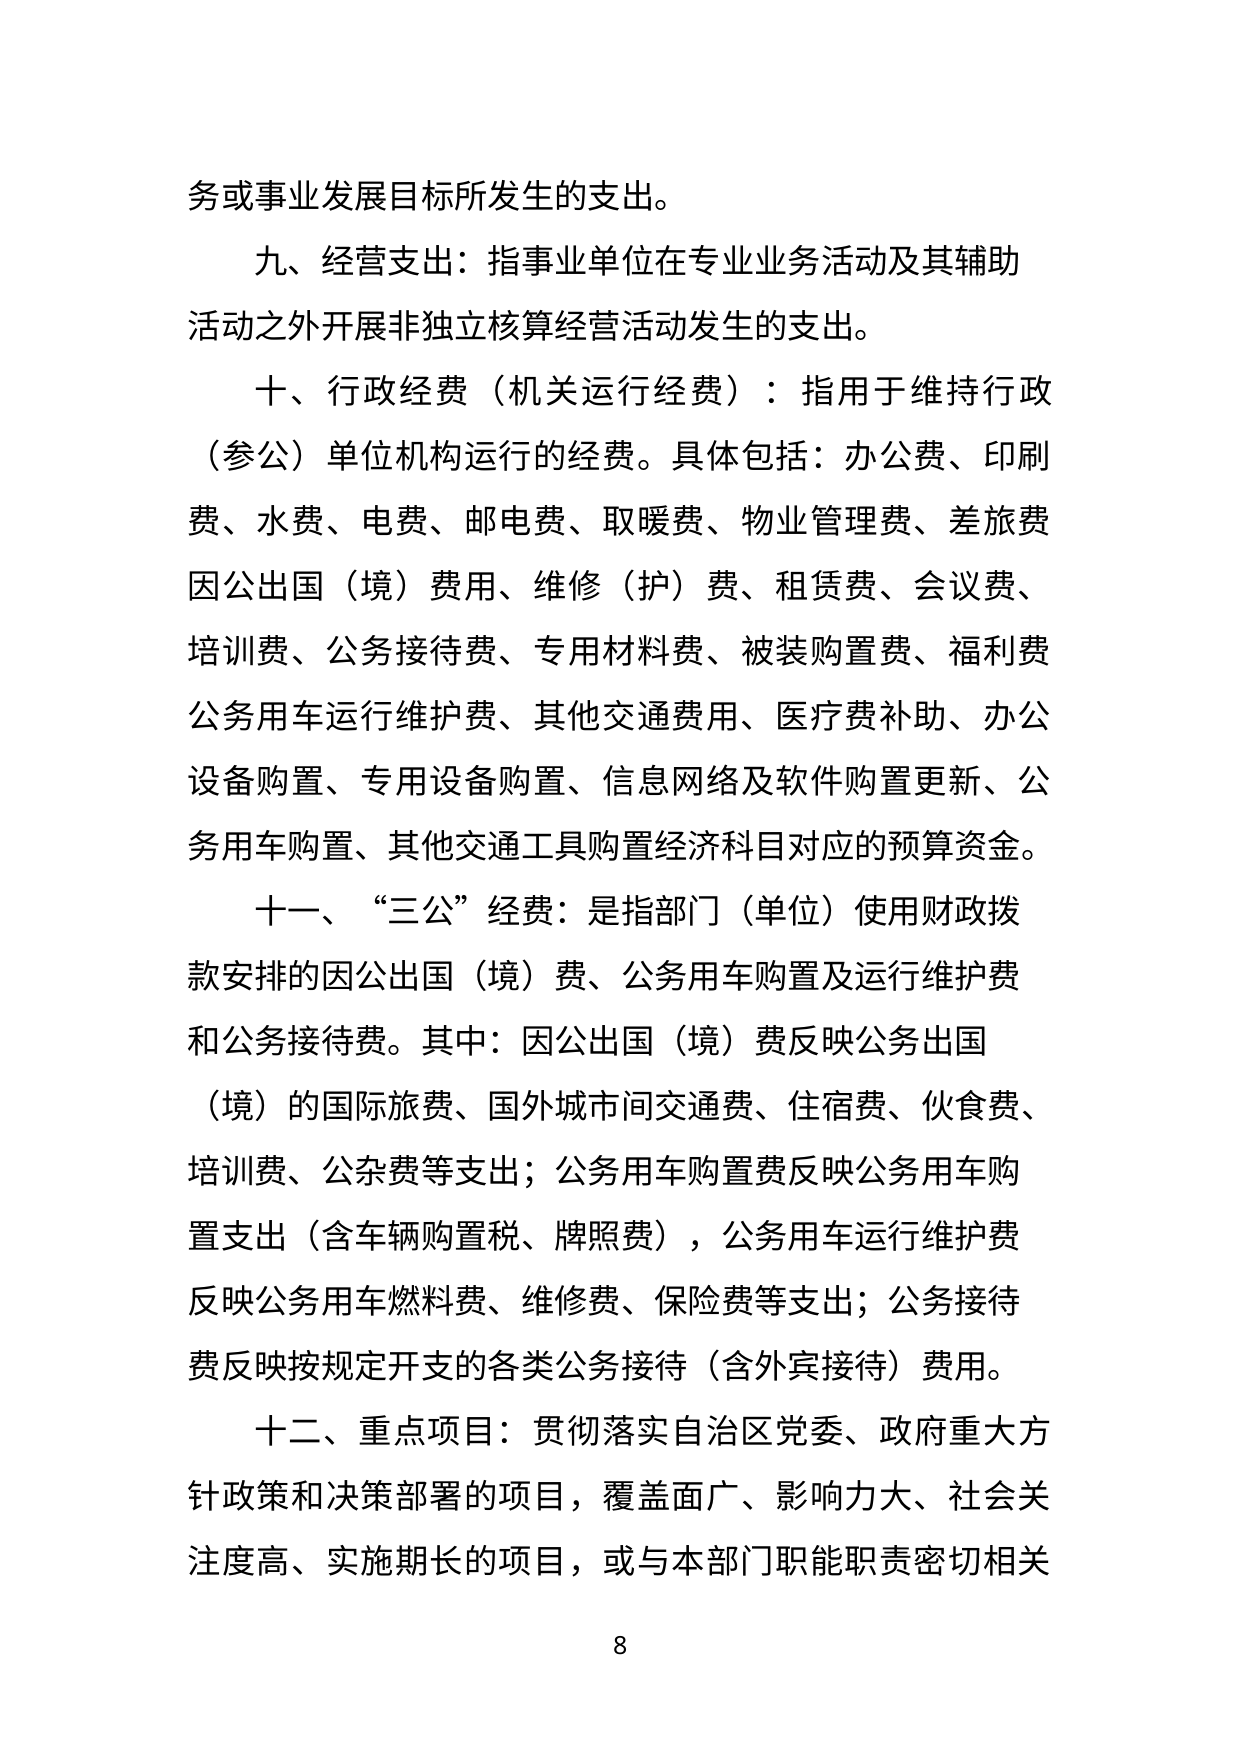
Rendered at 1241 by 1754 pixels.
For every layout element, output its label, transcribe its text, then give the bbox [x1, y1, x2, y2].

text 九、经营支出：指事业单位在专业业务活动及其辅助活动之外开展非独立核算经营活动发生的支出。 [187, 227, 1053, 357]
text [187, 1397, 1053, 1592]
text 十、行政经费（机关运行经费）：指用于维持行政（参公）单位机构运行的经费。具体包括：办公费、印刷费、水费、电费、邮电费、取暖费、物业管理费、差旅费、因公出国（境）费用、维修（护）费、租赁费、会议费、培训费、公务接待费、专用材料费、被装购置费、福利费、公务用车运行维护费、其他交通费用、医疗费补助、办公设备购置、专用设备购置、信息网络及软件购置更新、公务用车购置、其他交通工具购置经济科目对应的预算资金。 [187, 357, 1053, 877]
text 十一、“三公”经费：是指部门（单位）使用财政拨款安排的因公出国（境）费、公务用车购置及运行维护费和公务接待费。其中：因公出国（境）费反映公务出国（境）的国际旅费、国外城市间交通费、住宿费、伙食费、培训费、公杂费等支出；公务用车购置费反映公务用车购置支出（含车辆购置税、牌照费），公务用车运行维护费反映公务用车燃料费、维修费、保险费等支出；公务接待费反映按规定开支的各类公务接待（含外宾接待）费用。 [187, 877, 1053, 1397]
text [187, 162, 1053, 227]
